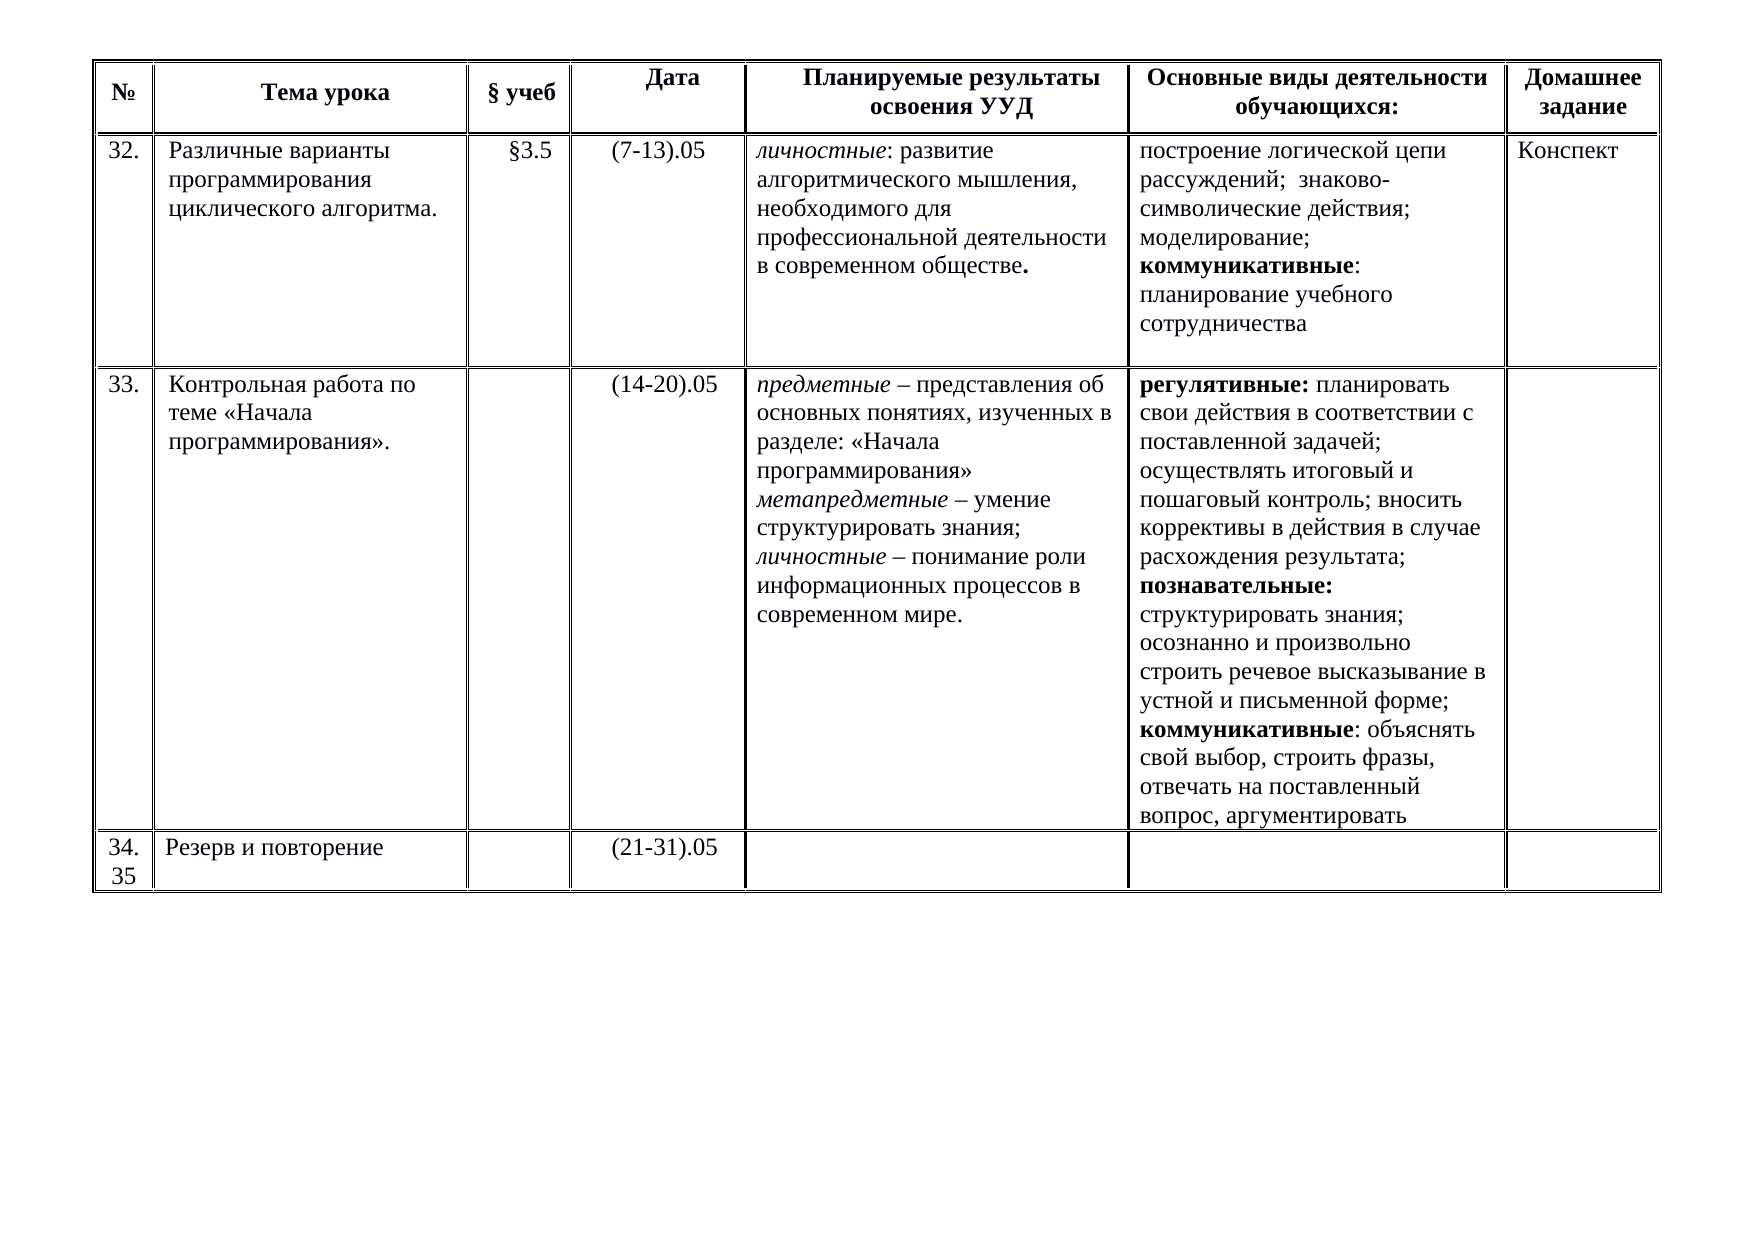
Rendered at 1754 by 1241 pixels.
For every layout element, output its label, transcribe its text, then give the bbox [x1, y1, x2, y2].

table_cell Различные варианты программирования циклического алгоритма. [155, 136, 466, 366]
table_cell (7-13).05 [572, 136, 744, 366]
table_header Дата [571, 63, 745, 132]
table_cell 33. [94, 366, 154, 829]
table_cell Конспект [1508, 132, 1659, 366]
table_cell (14-20).05 [572, 369, 744, 829]
table_header Тема урока [154, 63, 467, 132]
table_cell [745, 832, 1128, 889]
table_header Домашнее задание [1506, 63, 1659, 132]
table_cell Контрольная работа по теме «Начала программирования». [155, 369, 466, 829]
table_cell предметные – представления об основных понятиях, изученных в разделе: «Начала программирования» метапредметные – умение структурировать знания; личностные – понимание роли информационных процессов в современном мире. [747, 369, 1127, 829]
table_cell регулятивные: планировать свои действия в соответствии с поставленной задачей; осуществлять итоговый и пошаговый контроль; вносить коррективы в действия в случае расхождения результата; познавательные: структурировать знания; осознанно и произвольно строить речевое высказывание в устной и письменной форме; коммуникативные: объяснять свой выбор, строить фразы, отвечать на поставленный вопрос, аргументировать [1130, 369, 1504, 829]
table_header § учеб [468, 63, 571, 132]
table_cell 34. 35 [94, 829, 154, 889]
table_cell [1506, 829, 1660, 889]
table_cell [468, 832, 571, 889]
table_cell [1128, 829, 1506, 889]
table_header Основные виды деятельности обучающихся: [1128, 61, 1506, 132]
table_cell Резерв и повторение [154, 832, 467, 889]
table_cell §3.5 [469, 136, 569, 366]
table_cell [1506, 366, 1660, 829]
table_header Планируемые результаты освоения УУД [745, 63, 1128, 132]
table_cell [469, 369, 569, 829]
table_header № [96, 63, 154, 132]
table_cell (21-31).05 [571, 832, 745, 889]
table_cell 32. [96, 132, 152, 366]
